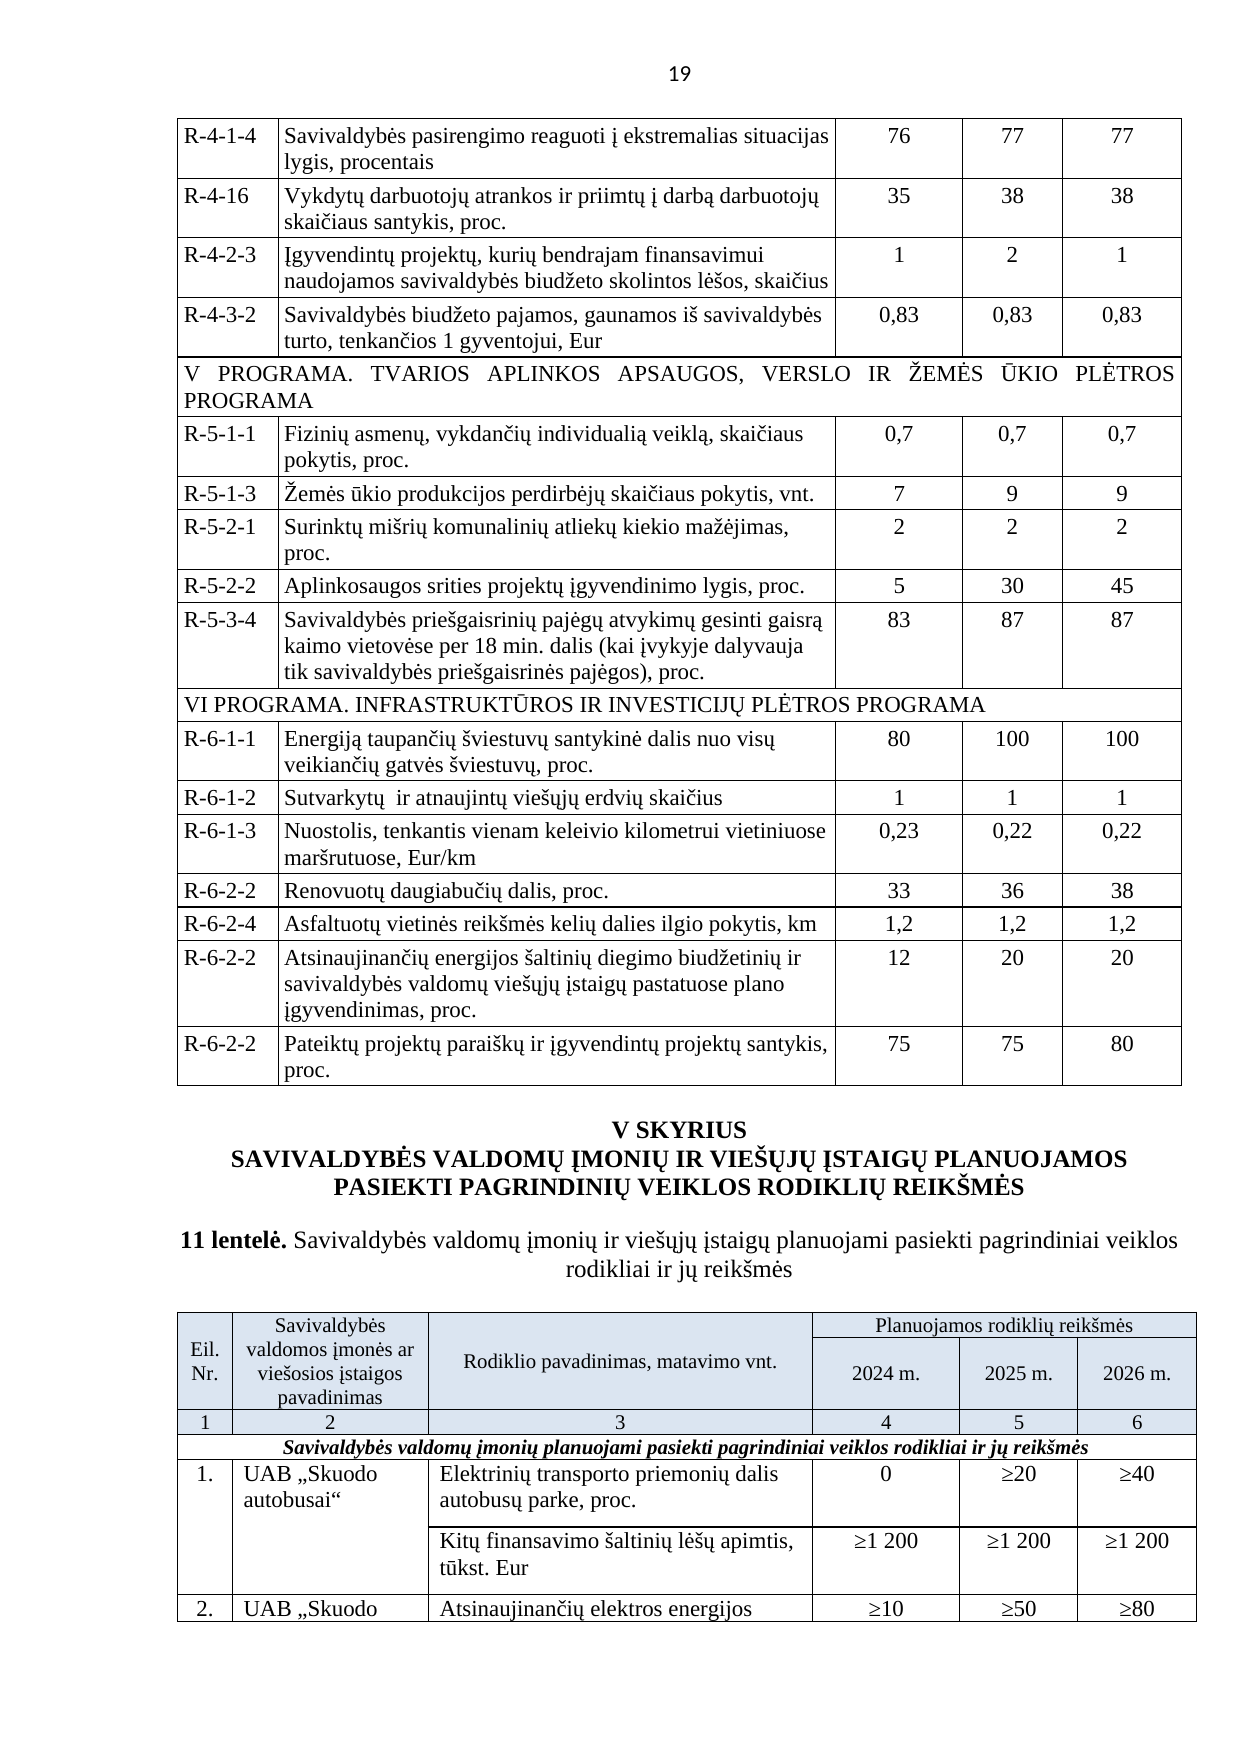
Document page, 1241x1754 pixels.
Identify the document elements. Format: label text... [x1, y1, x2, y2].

table_cell 2. [178, 1595, 232, 1621]
table_cell 9 [963, 477, 1062, 509]
table_cell 75 [836, 1027, 962, 1085]
table_cell 1 [836, 238, 962, 297]
table_cell Aplinkosaugos srities projektų įgyvendinimo lygis, proc. [279, 570, 835, 602]
table_cell 0,7 [963, 417, 1062, 476]
table_cell ≥20 [960, 1460, 1077, 1526]
table_cell 12 [836, 941, 962, 1026]
table_cell Savivaldybės valdomų įmonių planuojami pasiekti pagrindiniai veiklos rodikliai ir jų reikšmės [178, 1435, 1196, 1459]
table_cell Pateiktų projektų paraiškų ir įgyvendintų projektų santykis, proc. [279, 1027, 835, 1085]
table_cell R-6-2-2 [178, 941, 278, 1026]
table_cell 2024 m. [813, 1338, 959, 1409]
table_cell Savivaldybės biudžeto pajamos, gaunamos iš savivaldybės turto, tenkančios 1 gyventojui, Eur [279, 298, 835, 356]
table_cell R-5-2-1 [178, 510, 278, 568]
table_cell 1,2 [836, 908, 962, 940]
table_cell Kitų finansavimo šaltinių lėšų apimtis, tūkst. Eur [429, 1528, 812, 1594]
table_cell ≥1 200 [960, 1528, 1077, 1594]
table_cell 0,22 [963, 815, 1062, 873]
table_cell 36 [963, 874, 1062, 906]
table_cell 20 [1063, 941, 1181, 1026]
table_cell 1. [178, 1460, 232, 1594]
table_cell 2 [963, 510, 1062, 568]
table_cell 2 [233, 1410, 428, 1434]
table_cell R-4-3-2 [178, 298, 278, 356]
table_cell R-6-1-3 [178, 815, 278, 873]
table_cell UAB „Skuodo šiluma“ [233, 1595, 428, 1621]
text 11 lentelė. Savivaldybės valdomų įmonių ir viešųjų įstaigų planuojami pasiekti pagrindiniai veiklos rodikliai ir jų reikšmės [177, 1225, 1181, 1283]
table_cell R-4-1-4 [178, 119, 278, 178]
table_cell ≥50 [960, 1595, 1077, 1621]
table_header Eil. Nr. [178, 1313, 232, 1409]
table_cell 38 [1063, 874, 1181, 906]
table_cell 0,83 [963, 298, 1062, 356]
table_cell 1 [1063, 238, 1181, 297]
table_cell 38 [1063, 179, 1181, 237]
table_cell V PROGRAMA. TVARIOS APLINKOS APSAUGOS, VERSLO IR ŽEMĖS ŪKIO PLĖTROS PROGRAMA [178, 358, 1181, 416]
table_cell UAB „Skuodo autobusai“ [233, 1460, 428, 1594]
table_cell 1 [836, 781, 962, 814]
table_cell 1 [178, 1410, 232, 1434]
table_cell 1 [963, 781, 1062, 814]
table_cell R-6-2-4 [178, 908, 278, 940]
table_cell 77 [963, 119, 1062, 178]
table_cell 7 [836, 477, 962, 509]
table_cell 1,2 [963, 908, 1062, 940]
table_cell VI PROGRAMA. INFRASTRUKTŪROS IR INVESTICIJŲ PLĖTROS PROGRAMA [178, 689, 1181, 721]
table_cell 80 [1063, 1027, 1181, 1085]
table_cell 75 [963, 1027, 1062, 1085]
table_cell R-5-3-4 [178, 603, 278, 688]
table_cell 1 [1063, 781, 1181, 814]
table_cell 80 [836, 722, 962, 780]
table_cell 83 [836, 603, 962, 688]
table_cell 0 [813, 1460, 959, 1526]
table_cell 5 [836, 570, 962, 602]
table_cell ≥1 200 [813, 1528, 959, 1594]
table_cell Vykdytų darbuotojų atrankos ir priimtų į darbą darbuotojų skaičiaus santykis, proc. [279, 179, 835, 237]
table_cell Įgyvendintų projektų, kurių bendrajam finansavimui naudojamos savivaldybės biudžeto skolintos lėšos, skaičius [279, 238, 835, 297]
table_cell Žemės ūkio produkcijos perdirbėjų skaičiaus pokytis, vnt. [279, 477, 835, 509]
table_cell R-6-1-2 [178, 781, 278, 814]
table_cell 20 [963, 941, 1062, 1026]
table_header Planuojamos rodiklių reikšmės [813, 1313, 1196, 1337]
text V SKYRIUS [177, 1115, 1181, 1144]
table_cell 87 [1063, 603, 1181, 688]
table_cell Nuostolis, tenkantis vienam keleivio kilometrui vietiniuose maršrutuose, Eur/km [279, 815, 835, 873]
table_cell Surinktų mišrių komunalinių atliekų kiekio mažėjimas, proc. [279, 510, 835, 568]
table_cell 100 [963, 722, 1062, 780]
text SAVIVALDYBĖS VALDOMŲ ĮMONIŲ IR VIEŠŲJŲ ĮSTAIGŲ PLANUOJAMOS PASIEKTI PAGRINDINIŲ VEIKLOS RODIKLIŲ REIKŠMĖS [177, 1144, 1181, 1201]
table_cell 0,83 [836, 298, 962, 356]
table_cell 0,22 [1063, 815, 1181, 873]
table_cell 5 [960, 1410, 1077, 1434]
table_cell 87 [963, 603, 1062, 688]
table_cell 33 [836, 874, 962, 906]
table_cell Asfaltuotų vietinės reikšmės kelių dalies ilgio pokytis, km [279, 908, 835, 940]
table_cell R-4-16 [178, 179, 278, 237]
table_cell ≥80 [1078, 1595, 1196, 1621]
table_cell 6 [1078, 1410, 1196, 1434]
table_cell Savivaldybės priešgaisrinių pajėgų atvykimų gesinti gaisrą kaimo vietovėse per 18 min. dalis (kai įvykyje dalyvauja tik savivaldybės priešgaisrinės pajėgos), proc. [279, 603, 835, 688]
table_cell R-6-2-2 [178, 1027, 278, 1085]
table_cell Energiją taupančių šviestuvų santykinė dalis nuo visų veikiančių gatvės šviestuvų, proc. [279, 722, 835, 780]
table_cell 38 [963, 179, 1062, 237]
table_cell 0,7 [836, 417, 962, 476]
table_cell Sutvarkytų ir atnaujintų viešųjų erdvių skaičius [279, 781, 835, 814]
table_cell 2026 m. [1078, 1338, 1196, 1409]
table_cell 35 [836, 179, 962, 237]
table_cell ≥1 200 [1078, 1528, 1196, 1594]
table_cell 1,2 [1063, 908, 1181, 940]
table_cell 0,83 [1063, 298, 1181, 356]
table_cell 2 [1063, 510, 1181, 568]
table_cell 77 [1063, 119, 1181, 178]
table_cell R-6-1-1 [178, 722, 278, 780]
table_cell 3 [429, 1410, 812, 1434]
table_cell 9 [1063, 477, 1181, 509]
table_cell 30 [963, 570, 1062, 602]
table_cell R-6-2-2 [178, 874, 278, 906]
table_cell 2 [963, 238, 1062, 297]
table_cell R-5-1-1 [178, 417, 278, 476]
table_cell 0,23 [836, 815, 962, 873]
table_cell 0,7 [1063, 417, 1181, 476]
table_header Rodiklio pavadinimas, matavimo vnt. [429, 1313, 812, 1409]
table_cell 100 [1063, 722, 1181, 780]
table_cell 45 [1063, 570, 1181, 602]
table_cell Atsinaujinančių energijos šaltinių diegimo biudžetinių ir savivaldybės valdomų viešųjų įstaigų pastatuose plano įgyvendinimas, proc. [279, 941, 835, 1026]
table_cell R-4-2-3 [178, 238, 278, 297]
table_cell R-5-2-2 [178, 570, 278, 602]
table_cell R-5-1-3 [178, 477, 278, 509]
table_cell 76 [836, 119, 962, 178]
table_cell Savivaldybės pasirengimo reaguoti į ekstremalias situacijas lygis, procentais [279, 119, 835, 178]
table_cell Elektrinių transporto priemonių dalis autobusų parke, proc. [429, 1460, 812, 1526]
table_cell Renovuotų daugiabučių dalis, proc. [279, 874, 835, 906]
table_cell ≥40 [1078, 1460, 1196, 1526]
table_header Savivaldybės valdomos įmonės ar viešosios įstaigos pavadinimas [233, 1313, 428, 1409]
table_cell 2 [836, 510, 962, 568]
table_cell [429, 1595, 812, 1621]
table_cell 2025 m. [960, 1338, 1077, 1409]
table_cell ≥10 [813, 1595, 959, 1621]
table_cell Fizinių asmenų, vykdančių individualią veiklą, skaičiaus pokytis, proc. [279, 417, 835, 476]
table_cell 4 [813, 1410, 959, 1434]
